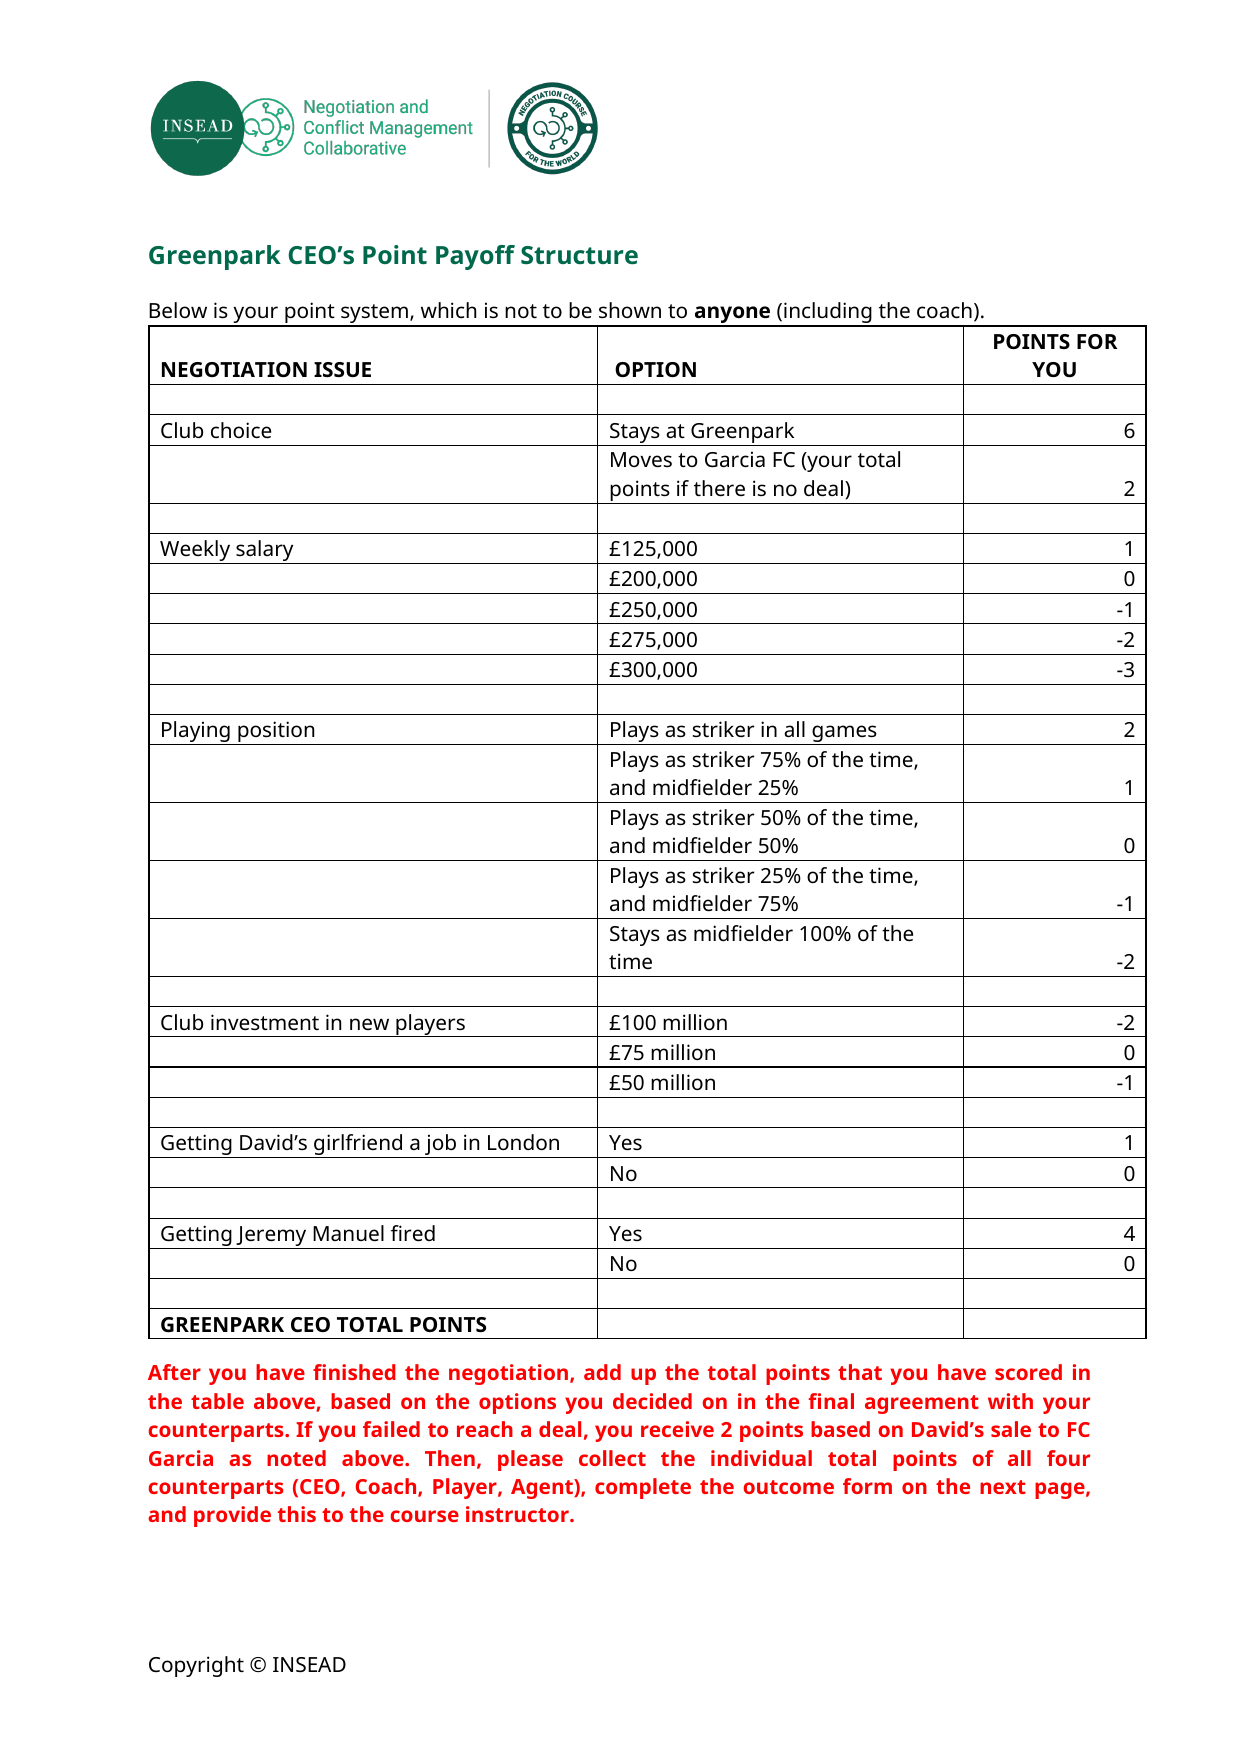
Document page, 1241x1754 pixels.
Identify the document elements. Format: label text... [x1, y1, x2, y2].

table_cell [150, 1068, 597, 1097]
table_cell [150, 504, 597, 533]
table_cell £300,000 [598, 655, 963, 684]
table_cell Plays as striker 25% of the time, and midfielder 75% [598, 861, 963, 918]
table_cell 4 [964, 1219, 1145, 1248]
table_cell 6 [964, 415, 1145, 444]
table_cell [598, 1279, 963, 1308]
table_cell [150, 745, 597, 802]
table_cell 0 [964, 803, 1145, 860]
text After you have finished the negotiation, add up the total points that you have scored in the table above, based on the options you decided on in the final agreement with your counterparts. If you failed to reach a deal, you receive 2 points based on David’s sale to FC Garcia as noted above. Then, please collect the individual total points of all four counterparts (CEO, Coach, Player, Agent), complete the outcome form on the next page, and provide this to the course instructor. [148, 1358, 1092, 1529]
table_cell 0 [964, 564, 1145, 593]
table_cell Stays at Greenpark [598, 415, 963, 444]
table_cell [150, 1188, 597, 1217]
table_cell 2 [964, 446, 1145, 502]
table_cell [598, 685, 963, 714]
table_cell Weekly salary [150, 534, 597, 563]
table_cell Club investment in new players [150, 1007, 597, 1036]
table_cell [598, 385, 963, 414]
table_cell [964, 504, 1145, 533]
table_cell [150, 1249, 597, 1278]
table_cell Getting David’s girlfriend a job in London [150, 1128, 597, 1157]
table_cell [150, 1037, 597, 1066]
title Greenpark CEO’s Point Payoff Structure [148, 238, 1092, 272]
table_cell [598, 504, 963, 533]
table_cell [150, 685, 597, 714]
table_cell [150, 1158, 597, 1187]
text Below is your point system, which is not to be shown to anyone (including the coach). [148, 297, 1092, 325]
table_cell -1 [964, 1068, 1145, 1097]
table_cell [150, 861, 597, 918]
table_cell [964, 385, 1145, 414]
table_cell [964, 1279, 1145, 1308]
table_cell Plays as striker in all games [598, 715, 963, 744]
table_header NEGOTIATION ISSUE [150, 327, 597, 384]
table_cell -1 [964, 861, 1145, 918]
table_cell -2 [964, 919, 1145, 976]
table_cell [150, 446, 597, 502]
table_cell Stays as midfielder 100% of the time [598, 919, 963, 976]
table_cell -3 [964, 655, 1145, 684]
table_cell [150, 655, 597, 684]
table_cell [150, 1279, 597, 1308]
table_cell Moves to Garcia FC (your total points if there is no deal) [598, 446, 963, 502]
table_cell £200,000 [598, 564, 963, 593]
table_cell -2 [964, 1007, 1145, 1036]
table_cell [964, 1309, 1145, 1338]
table_cell [150, 977, 597, 1006]
table_cell [964, 1188, 1145, 1217]
picture [147, 75, 601, 182]
table_cell 0 [964, 1037, 1145, 1066]
table_cell Club choice [150, 415, 597, 444]
table_header OPTION [598, 327, 963, 384]
table_cell £275,000 [598, 624, 963, 653]
table_cell 1 [964, 1128, 1145, 1157]
table_cell 1 [964, 745, 1145, 802]
table_cell [964, 977, 1145, 1006]
table_header POINTS FOR YOU [964, 327, 1145, 384]
table_cell GREENPARK CEO TOTAL POINTS [150, 1309, 597, 1338]
table_cell Yes [598, 1219, 963, 1248]
table_cell -1 [964, 594, 1145, 623]
table_cell [150, 624, 597, 653]
table_cell 1 [964, 534, 1145, 563]
table_cell [598, 1098, 963, 1127]
table_cell [964, 1098, 1145, 1127]
table_cell [150, 594, 597, 623]
table_cell Plays as striker 50% of the time, and midfielder 50% [598, 803, 963, 860]
table_cell £125,000 [598, 534, 963, 563]
table_cell [150, 1098, 597, 1127]
table_cell [150, 385, 597, 414]
table_cell [150, 803, 597, 860]
table_cell [598, 1309, 963, 1338]
table_cell [598, 1188, 963, 1217]
table_cell [964, 685, 1145, 714]
table_cell -2 [964, 624, 1145, 653]
table_cell [150, 919, 597, 976]
table_cell No [598, 1158, 963, 1187]
table_cell [150, 564, 597, 593]
table_cell [598, 977, 963, 1006]
table_cell £250,000 [598, 594, 963, 623]
table_cell £75 million [598, 1037, 963, 1066]
table_cell 2 [964, 715, 1145, 744]
table_cell Playing position [150, 715, 597, 744]
table_cell No [598, 1249, 963, 1278]
table_cell £50 million [598, 1068, 963, 1097]
table_cell Yes [598, 1128, 963, 1157]
table_cell £100 million [598, 1007, 963, 1036]
table_cell 0 [964, 1249, 1145, 1278]
table_cell Getting Jeremy Manuel fired [150, 1219, 597, 1248]
table_cell 0 [964, 1158, 1145, 1187]
table_cell Plays as striker 75% of the time, and midfielder 25% [598, 745, 963, 802]
